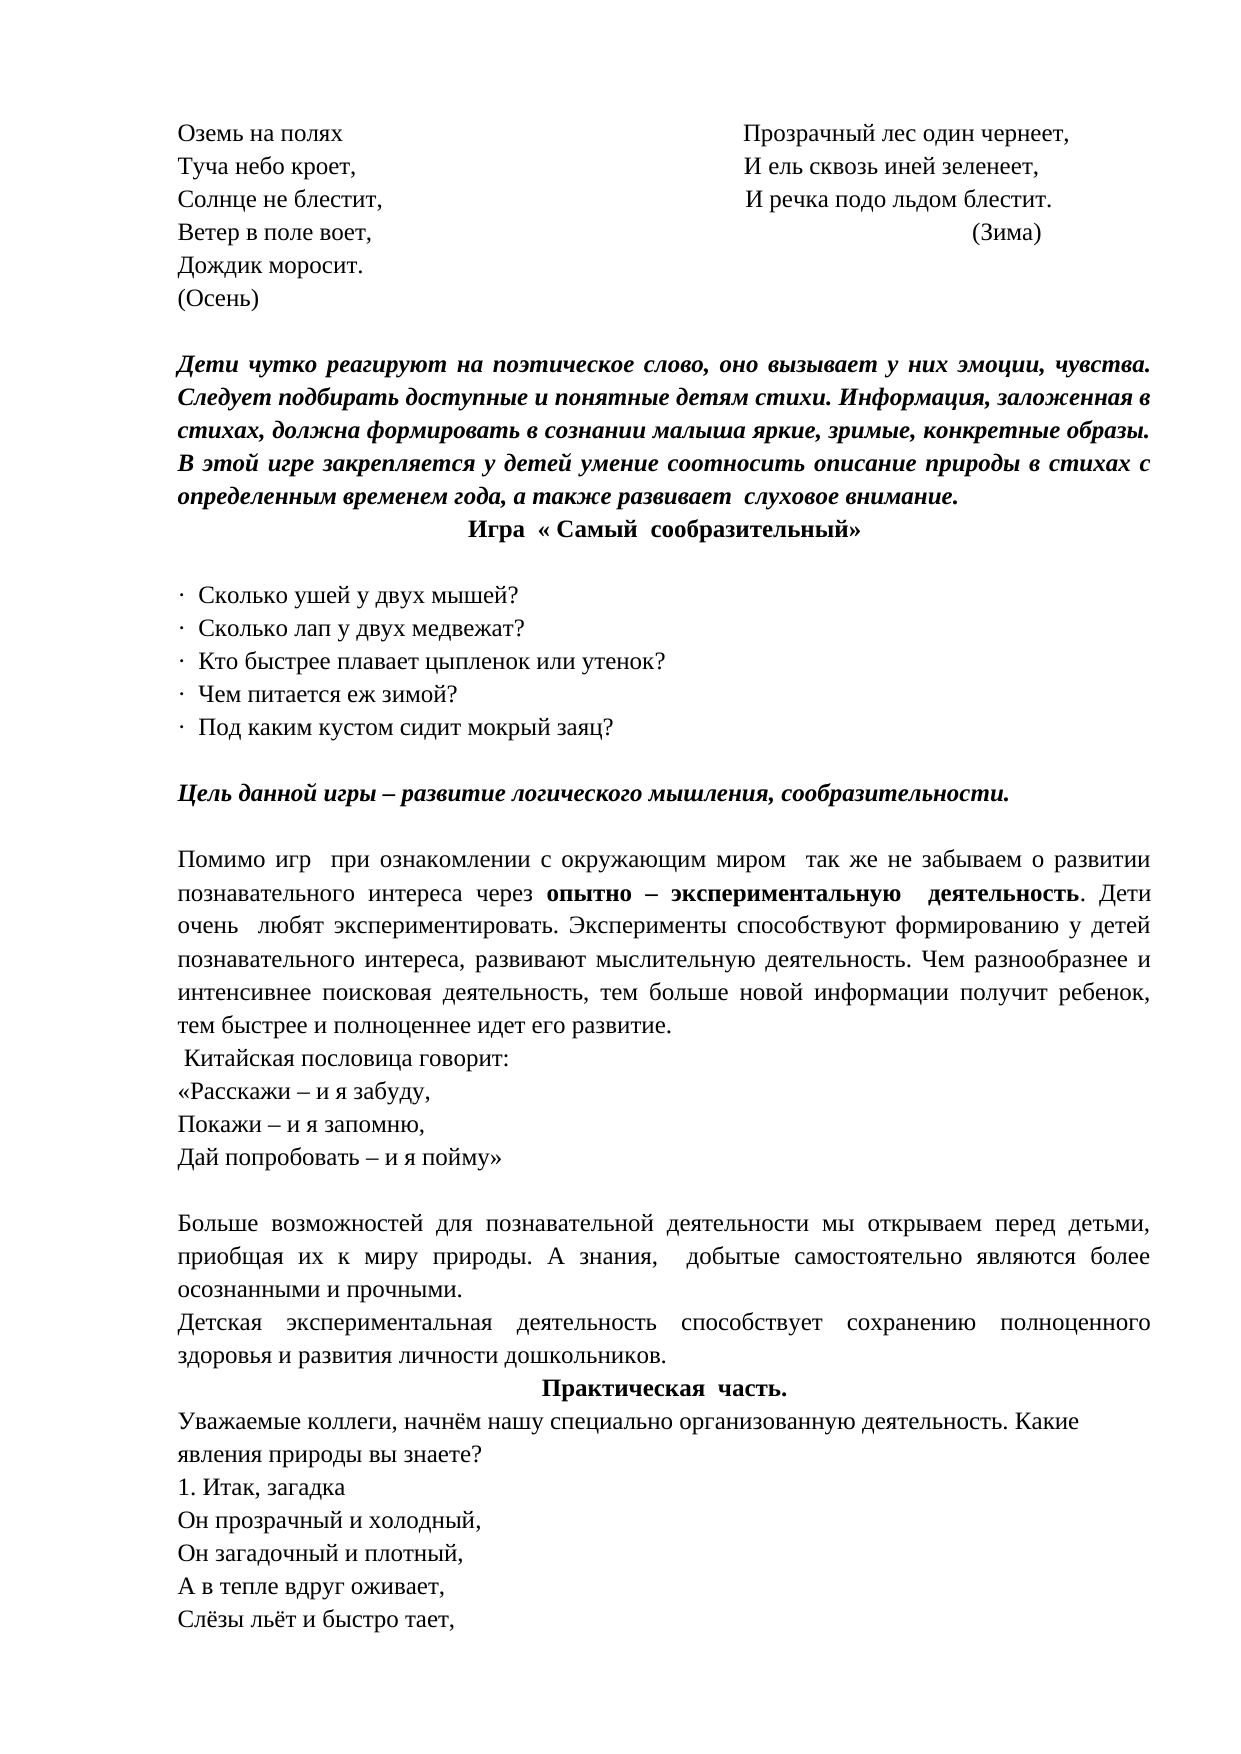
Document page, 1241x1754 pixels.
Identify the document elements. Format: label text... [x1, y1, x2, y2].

text «Расскажи – и я забуду, [177, 1076, 1152, 1104]
text · Чем питается еж зимой? [177, 679, 1152, 708]
text 1. Итак, загадка [177, 1472, 1152, 1501]
text Ветер в поле воет, (Зима) [177, 217, 1152, 246]
text Солнце не блестит, И речка подо льдом блестит. [177, 184, 1152, 213]
text Практическая часть. [177, 1373, 1152, 1402]
text Помимо игр при ознакомлении с окружающим миром так же не забываем о развитии познавательного интереса через опытно – экспериментальную деятельность. Дети очень любят экспериментировать. Эксперименты способствуют формированию у детей познавательного интереса, развивают мыслительную деятельность. Чем разнообразнее и интенсивнее поисковая деятельность, тем больше новой информации получит ребенок, тем быстрее и полноценнее идет его развитие. [177, 844, 1152, 1038]
text Дождик моросит. [177, 250, 1152, 279]
text (Осень) [177, 283, 1152, 312]
text Уважаемые коллеги, начнём нашу специально организованную деятельность. Какие явления природы вы знаете? [177, 1406, 1152, 1468]
text Туча небо кроет, И ель сквозь иней зеленеет, [177, 151, 1152, 180]
text Детская экспериментальная деятельность способствует сохранению полноценного здоровья и развития личности дошкольников. [177, 1307, 1152, 1369]
text Слёзы льёт и быстро тает, [177, 1604, 1152, 1633]
text · Кто быстрее плавает цыпленок или утенок? [177, 646, 1152, 675]
text Покажи – и я запомню, [177, 1109, 1152, 1137]
text Больше возможностей для познавательной деятельности мы открываем перед детьми, приобщая их к миру природы. А знания, добытые самостоятельно являются более осознанными и прочными. [177, 1208, 1152, 1303]
text Он прозрачный и холодный, [177, 1505, 1152, 1534]
text Оземь на полях Прозрачный лес один чернеет, [177, 118, 1152, 147]
text Он загадочный и плотный, [177, 1538, 1152, 1567]
text Цель данной игры – развитие логического мышления, сообразительности. [177, 778, 1152, 807]
text Дай попробовать – и я пойму» [177, 1142, 1152, 1171]
text · Под каким кустом сидит мокрый заяц? [177, 712, 1152, 741]
text Игра « Самый сообразительный» [177, 514, 1152, 543]
text Китайская пословица говорит: [177, 1043, 1152, 1071]
text А в тепле вдруг оживает, [177, 1571, 1152, 1600]
text Дети чутко реагируют на поэтическое слово, оно вызывает у них эмоции, чувства. Следует подбирать доступные и понятные детям стихи. Информация, заложенная в стихах, должна формировать в сознании малыша яркие, зримые, конкретные образы. В этой игре закрепляется у детей умение соотносить описание природы в стихах с определенным временем года, а также развивает слуховое внимание. [177, 349, 1152, 510]
text · Сколько лап у двух медвежат? [177, 613, 1152, 642]
text · Сколько ушей у двух мышей? [177, 580, 1152, 609]
